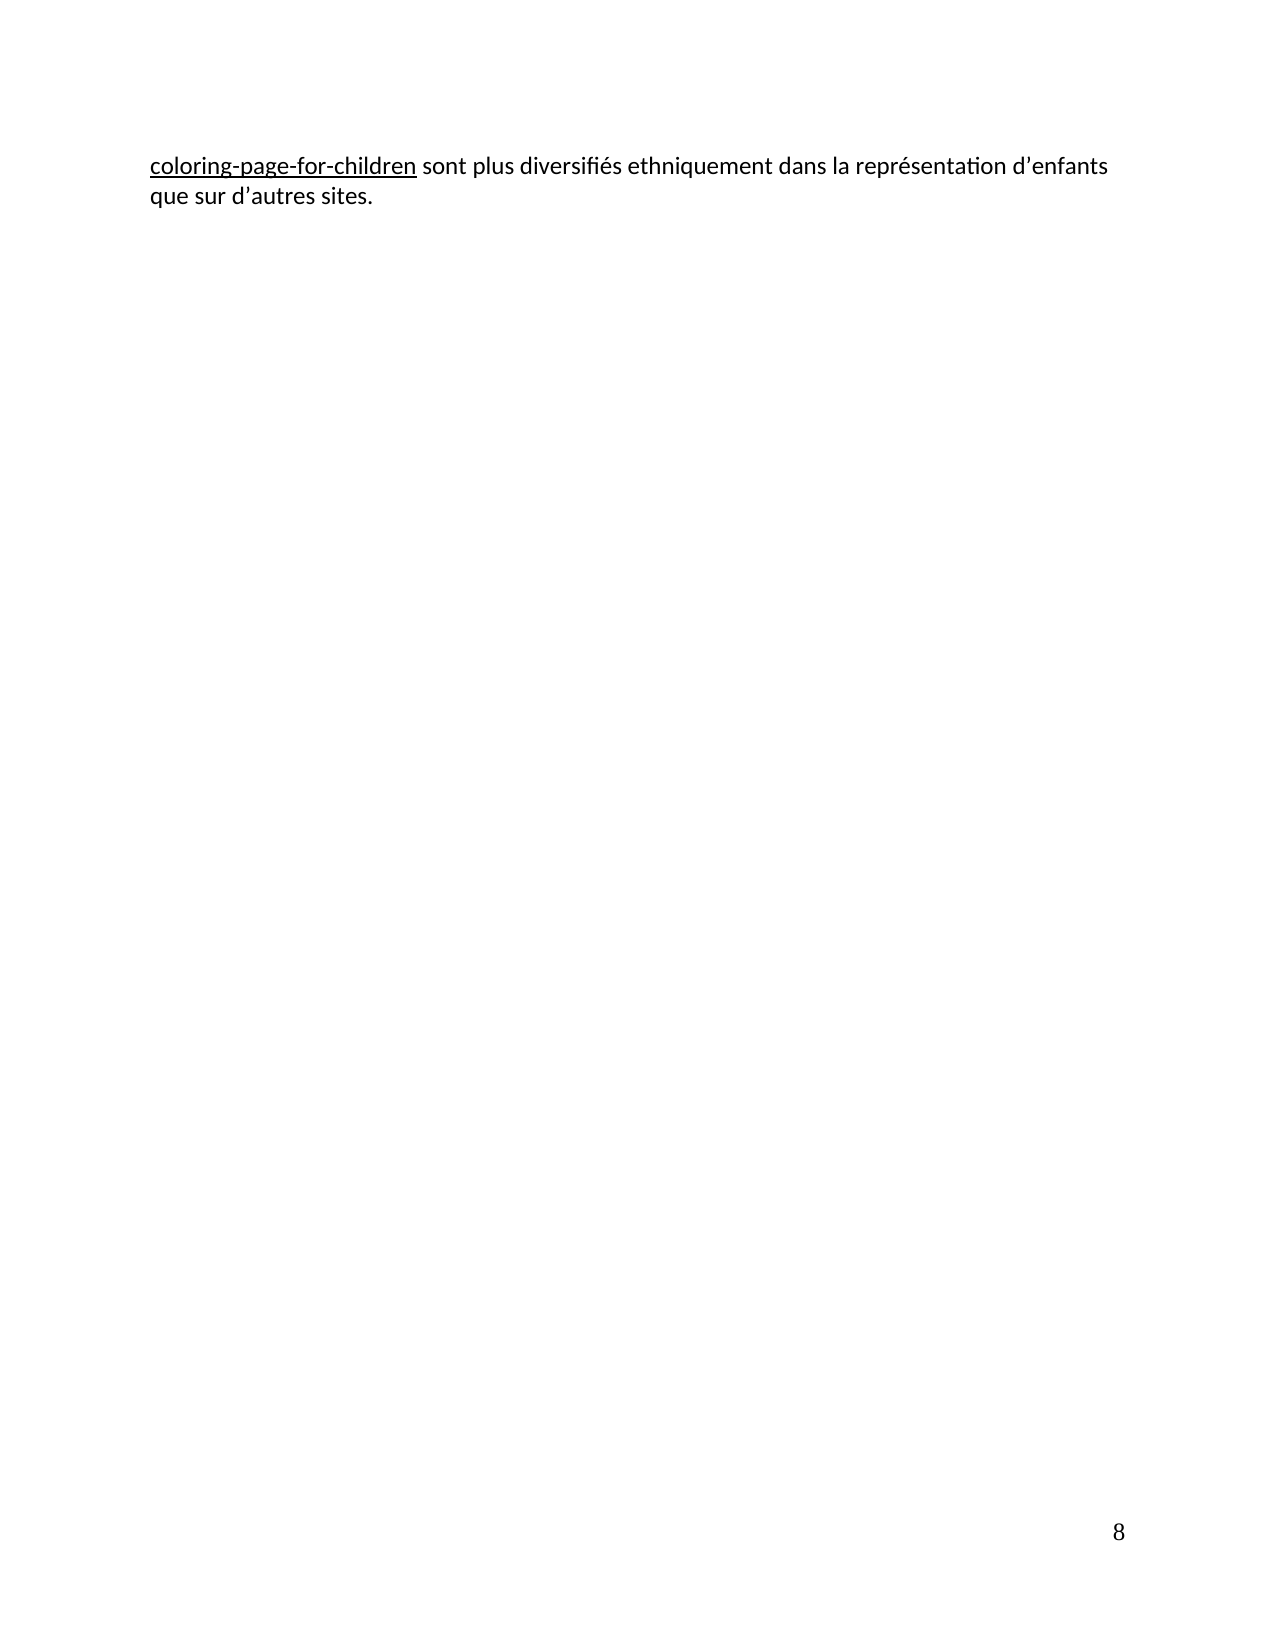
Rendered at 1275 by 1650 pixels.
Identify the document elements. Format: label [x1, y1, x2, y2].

text [150, 150, 1125, 211]
